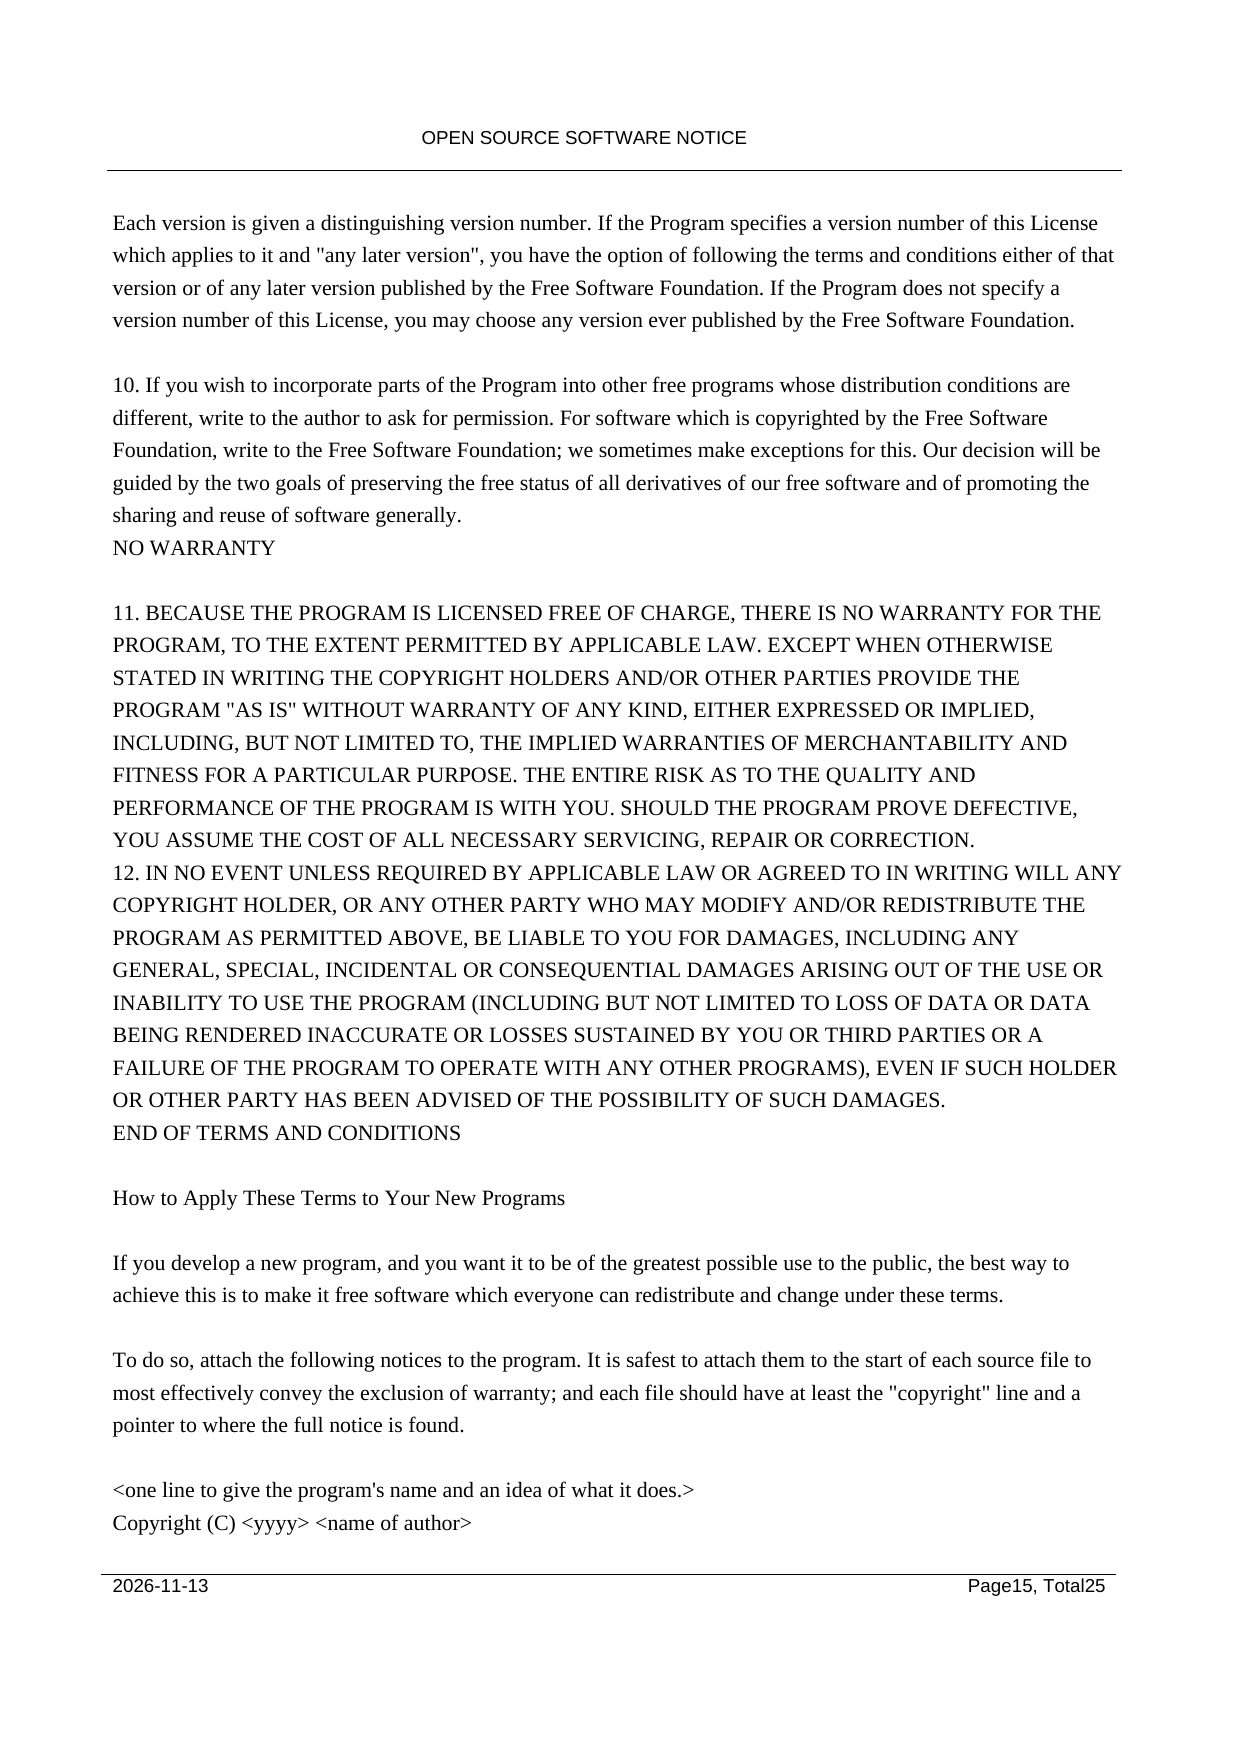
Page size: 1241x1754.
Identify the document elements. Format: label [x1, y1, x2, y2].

text [112, 206, 1128, 1539]
